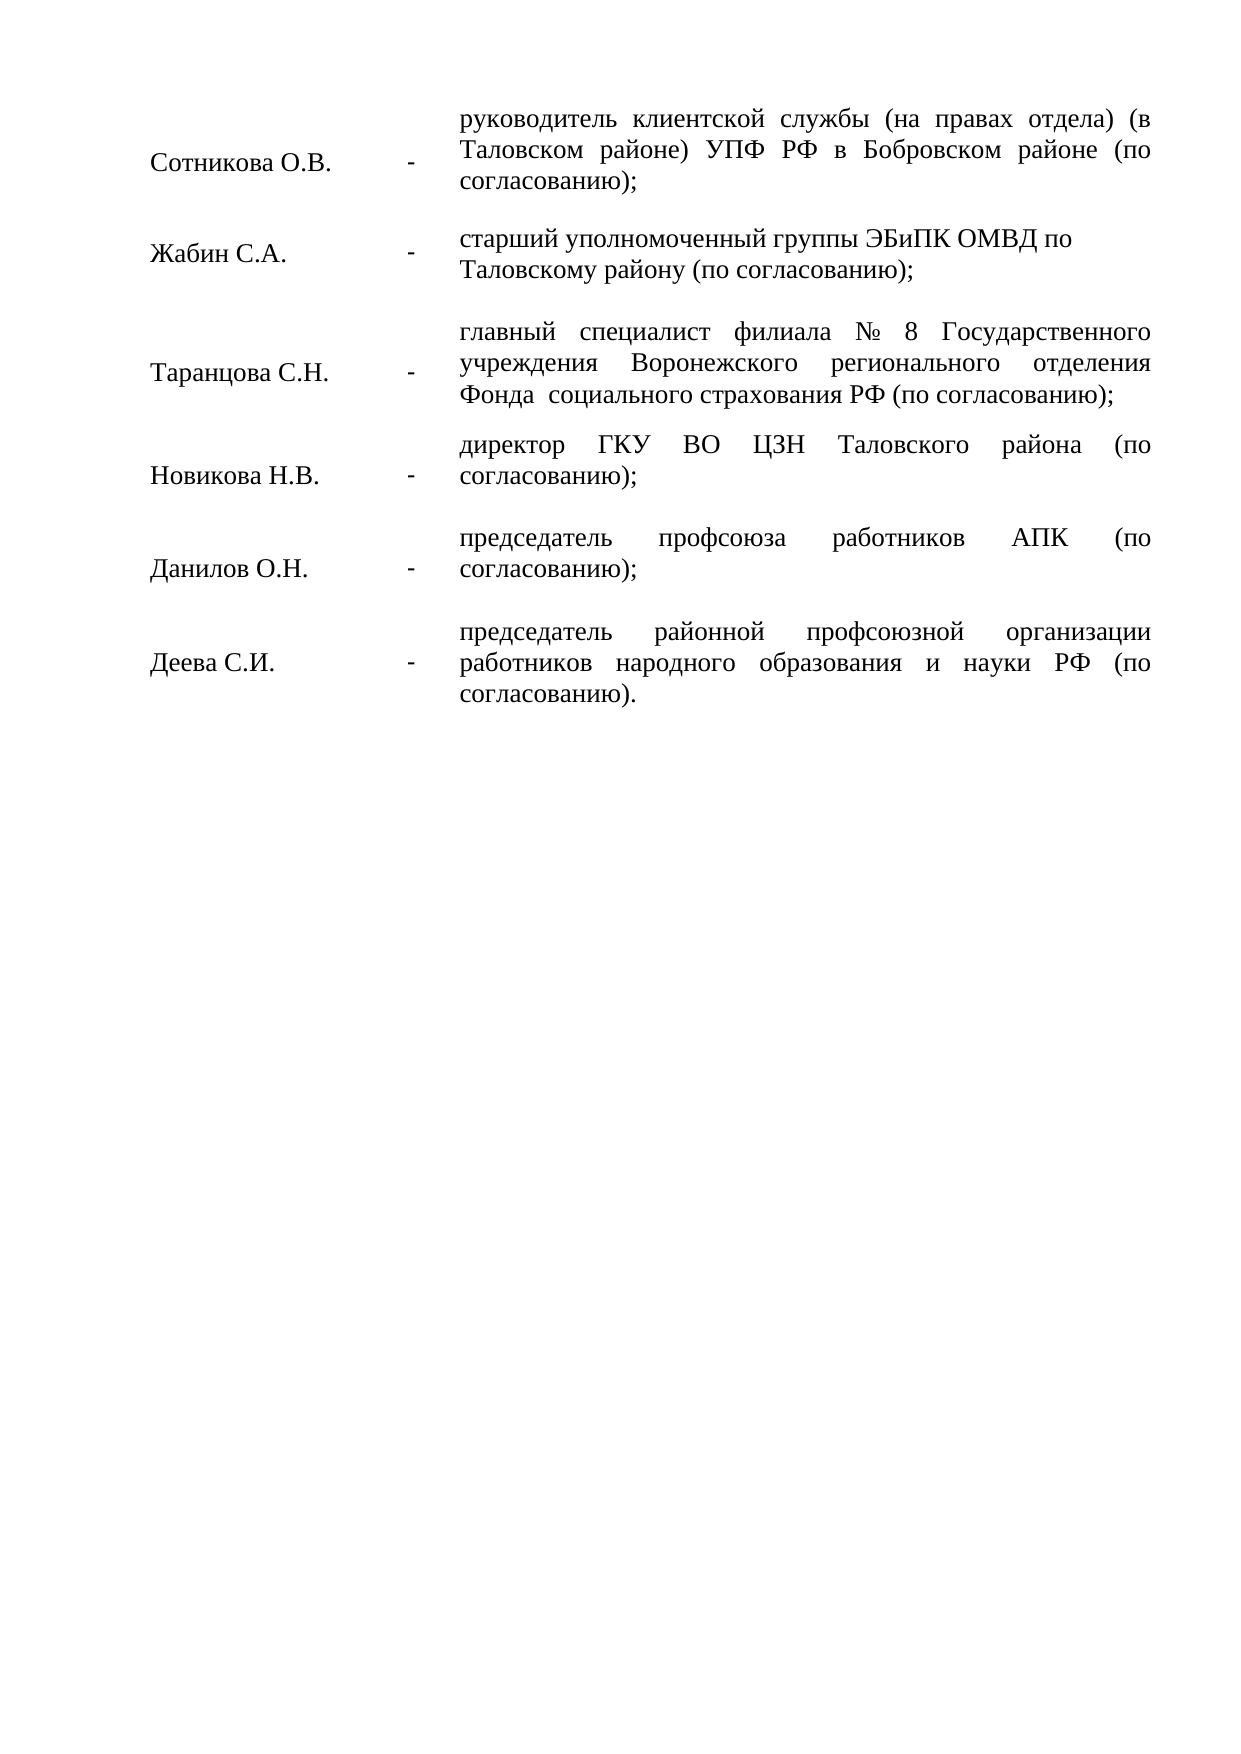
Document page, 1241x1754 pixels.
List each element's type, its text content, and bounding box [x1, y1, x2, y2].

table_cell Жабин С.А. [139, 222, 374, 315]
table_cell Новикова Н.В. [139, 428, 374, 521]
table_cell председатель профсоюза работников АПК (по согласованию); [448, 521, 1163, 615]
table_cell старший уполномоченный группы ЭБиПК ОМВД по Таловскому району (по согласованию); [448, 222, 1163, 315]
table_cell директор ГКУ ВО ЦЗН Таловского района (по согласованию); [448, 428, 1163, 521]
table_cell Таранцова С.Н. [139, 315, 374, 428]
table_cell - [374, 102, 448, 222]
table_cell - [374, 521, 448, 615]
table_cell Данилов О.Н. [139, 521, 374, 615]
table_cell руководитель клиентской службы (на правах отдела) (в Таловском районе) УПФ РФ в Бобровском районе (по согласованию); [448, 102, 1163, 222]
table_cell Деева С.И. [139, 615, 374, 708]
table_cell - [374, 222, 448, 315]
table_cell председатель районной профсоюзной организации работников народного образования и науки РФ (по согласованию). [448, 615, 1163, 708]
table_cell главный специалист филиала № 8 Государственного учреждения Воронежского регионального отделения Фонда социального страхования РФ (по согласованию); [448, 315, 1163, 428]
table_cell - [374, 428, 448, 521]
table_cell - [374, 315, 448, 428]
table_cell - [374, 615, 448, 708]
table_cell Сотникова О.В. [139, 102, 374, 222]
